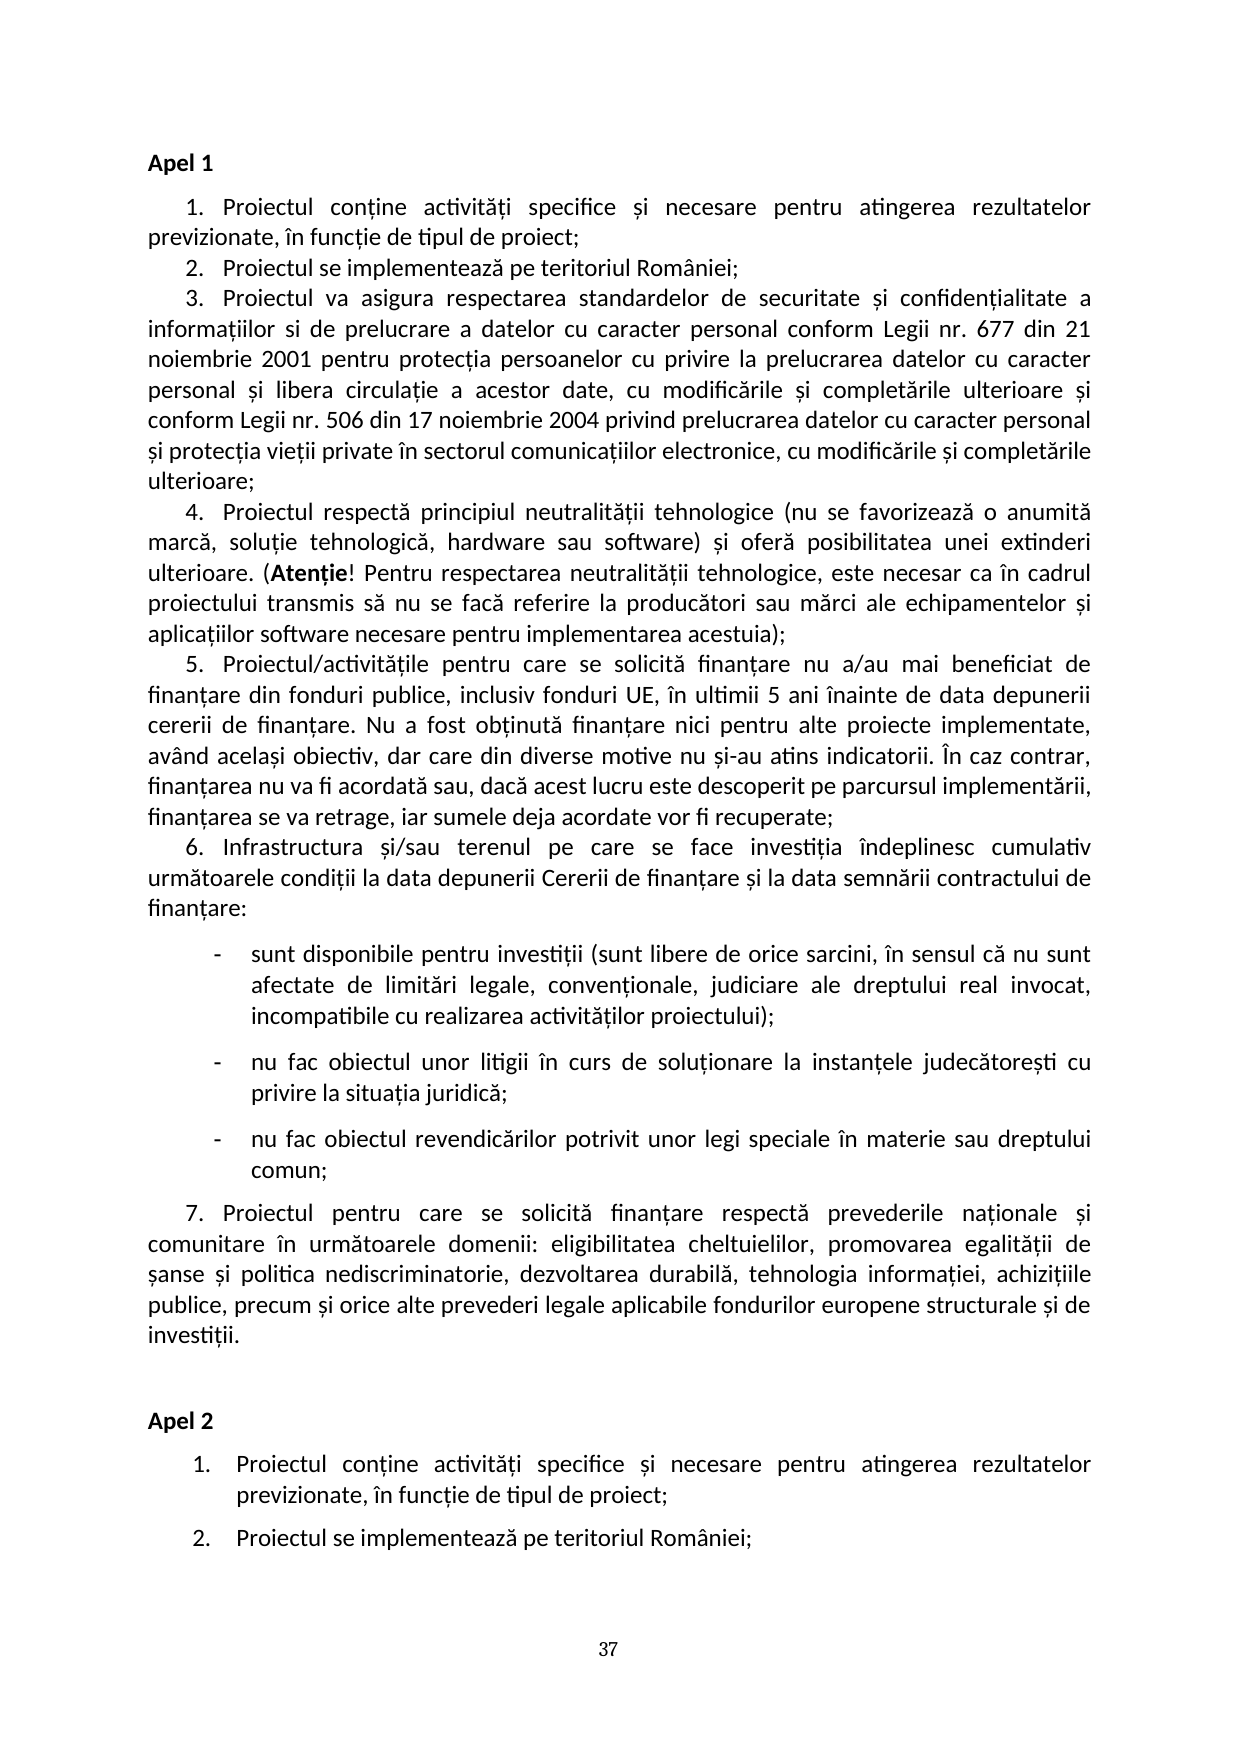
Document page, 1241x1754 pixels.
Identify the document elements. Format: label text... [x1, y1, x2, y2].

list Proiectul se implementează pe teritoriul României; [185, 252, 1093, 282]
list nu fac obiectul unor litigii în curs de soluționare la instanțele judecătorești cu privire la situația juridică; [213, 1043, 1093, 1108]
list Proiectul/activitățile pentru care se solicită finanțare nu a/au mai beneficiat de finanțare din fonduri publice, inclusiv fonduri UE, în ultimii 5 ani înainte de data depunerii cererii de finanțare. Nu a fost obținută finanțare nici pentru alte proiecte implementate, având același obiectiv, dar care din diverse motive nu și-au atins indicatorii. În caz contrar, finanțarea nu va fi acordată sau, dacă acest lucru este descoperit pe parcursul implementării, finanțarea se va retrage, iar sumele deja acordate vor fi recuperate; [148, 648, 1093, 832]
list Proiectul se implementează pe teritoriul României; [192, 1522, 1093, 1553]
list Proiectul conține activități specifice și necesare pentru atingerea rezultatelor previzionate, în funcție de tipul de proiect; [148, 191, 1093, 252]
list sunt disponibile pentru investiții (sunt libere de orice sarcini, în sensul că nu sunt afectate de limitări legale, convenționale, judiciare ale dreptului real invocat, incompatibile cu realizarea activităților proiectului); [213, 936, 1093, 1031]
list Proiectul conține activități specifice și necesare pentru atingerea rezultatelor previzionate, în funcție de tipul de proiect; [192, 1448, 1093, 1509]
list Proiectul respectă principiul neutralității tehnologice (nu se favorizează o anumită marcă, soluție tehnologică, hardware sau software) și oferă posibilitatea unei extinderi ulterioare. (Atenție! Pentru respectarea neutralității tehnologice, este necesar ca în cadrul proiectului transmis să nu se facă referire la producători sau mărci ale echipamentelor și aplicațiilor software necesare pentru implementarea acestuia); [148, 496, 1093, 648]
list Proiectul va asigura respectarea standardelor de securitate și confidențialitate a informațiilor si de prelucrare a datelor cu caracter personal conform Legii nr. 677 din 21 noiembrie 2001 pentru protecția persoanelor cu privire la prelucrarea datelor cu caracter personal și libera circulație a acestor date, cu modificările și completările ulterioare și conform Legii nr. 506 din 17 noiembrie 2004 privind prelucrarea datelor cu caracter personal și protecția vieții private în sectorul comunicațiilor electronice, cu modificările și completările ulterioare; [148, 282, 1093, 496]
text Apel 1 [148, 148, 1093, 178]
list Proiectul pentru care se solicită finanțare respectă prevederile naționale și comunitare în următoarele domenii: eligibilitatea cheltuielilor, promovarea egalității de șanse și politica nediscriminatorie, dezvoltarea durabilă, tehnologia informației, achizițiile publice, precum și orice alte prevederi legale aplicabile fondurilor europene structurale și de investiții. [148, 1197, 1093, 1350]
list nu fac obiectul revendicărilor potrivit unor legi speciale în materie sau dreptului comun; [213, 1120, 1093, 1185]
text Apel 2 [148, 1406, 1093, 1436]
list Infrastructura și/sau terenul pe care se face investiția îndeplinesc cumulativ următoarele condiții la data depunerii Cererii de finanțare și la data semnării contractului de finanțare: [148, 832, 1093, 923]
